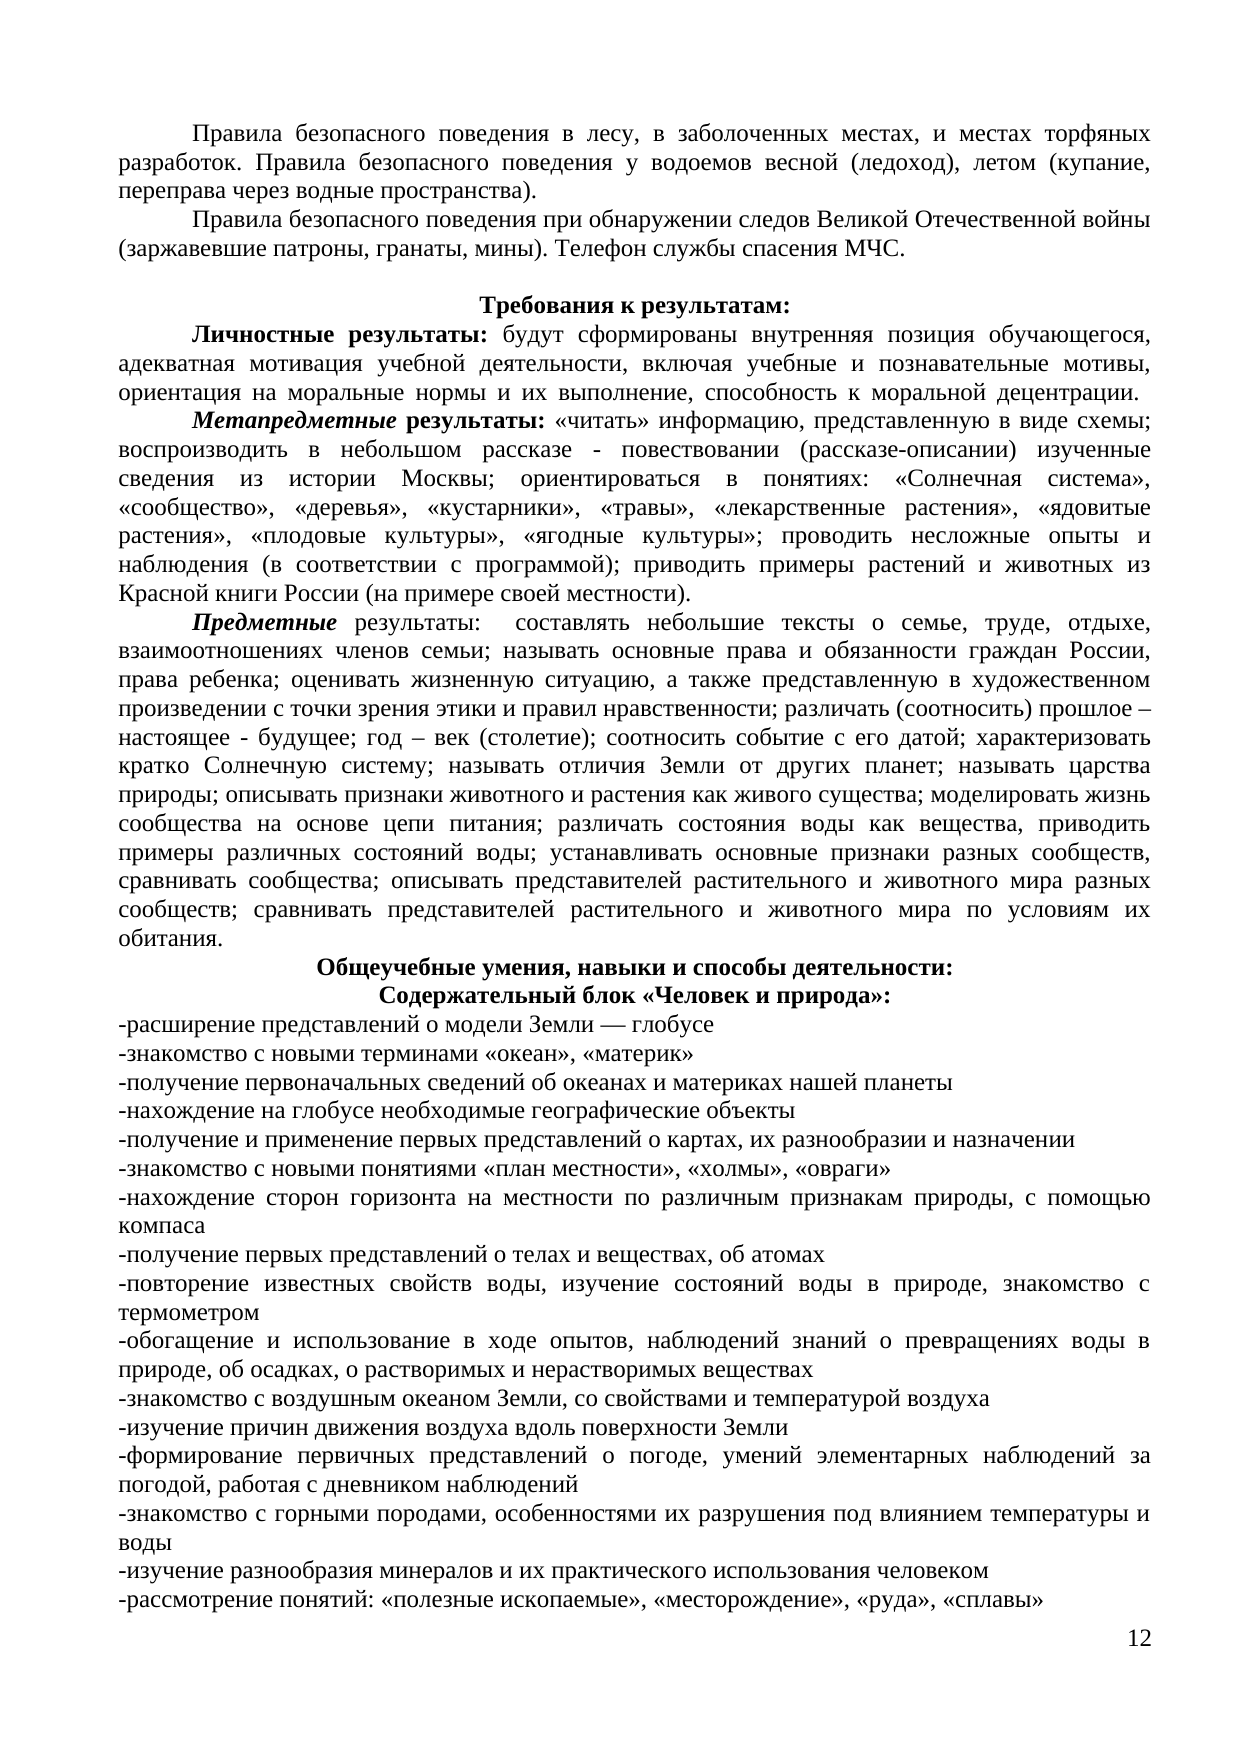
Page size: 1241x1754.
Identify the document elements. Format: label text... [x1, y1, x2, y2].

text -знакомство с новыми понятиями «план местности», «холмы», «овраги» [118, 1153, 1152, 1182]
text Личностные результаты: будут сформированы внутренняя позиция обучающегося, адекватная мотивация учебной деятельности, включая учебные и познавательные мотивы, ориентация на моральные нормы и их выполнение, способность к моральной децентрации. Метапредметные результаты: «читать» информацию, представленную в виде схемы; воспроизводить в небольшом рассказе - повествовании (рассказе-описании) изученные сведения из истории Москвы; ориентироваться в понятиях: «Солнечная система», «сообщество», «деревья», «кустарники», «травы», «лекарственные растения», «ядовитые растения», «плодовые культуры», «ягодные культуры»; проводить несложные опыты и наблюдения (в соответствии с программой); приводить примеры растений и животных из Красной книги России (на примере своей местности). [118, 319, 1152, 607]
text -знакомство с новыми терминами «океан», «материк» [118, 1038, 1152, 1067]
text -изучение разнообразия минералов и их практического использования человеком [118, 1556, 1152, 1584]
text Правила безопасного поведения в лесу, в заболоченных местах, и местах торфяных разработок. Правила безопасного поведения у водоемов весной (ледоход), летом (купание, переправа через водные пространства). [118, 118, 1152, 204]
text Требования к результатам: [118, 291, 1152, 319]
text Предметные результаты: составлять небольшие тексты о семье, труде, отдыхе, взаимоотношениях членов семьи; называть основные права и обязанности граждан России, права ребенка; оценивать жизненную ситуацию, а также представленную в художественном произведении с точки зрения этики и правил нравственности; различать (соотносить) прошлое – настоящее - будущее; год – век (столетие); соотносить событие с его датой; характеризовать кратко Солнечную систему; называть отличия Земли от других планет; называть царства природы; описывать признаки животного и растения как живого существа; моделировать жизнь сообщества на основе цепи питания; различать состояния воды как вещества, приводить примеры различных состояний воды; устанавливать основные признаки разных сообществ, сравнивать сообщества; описывать представителей растительного и животного мира разных сообществ; сравнивать представителей растительного и животного мира по условиям их обитания. [118, 607, 1152, 952]
text -рассмотрение понятий: «полезные ископаемые», «месторождение», «руда», «сплавы» [118, 1584, 1152, 1613]
text -повторение известных свойств воды, изучение состояний воды в природе, знакомство с термометром [118, 1268, 1152, 1326]
text Общеучебные умения, навыки и способы деятельности: [118, 952, 1152, 981]
text -знакомство с воздушным океаном Земли, со свойствами и температурой воздуха [118, 1383, 1152, 1412]
text -расширение представлений о модели Земли — глобусе [118, 1009, 1152, 1038]
text Правила безопасного поведения при обнаружении следов Великой Отечественной войны (заржавевшие патроны, гранаты, мины). Телефон службы спасения МЧС. [118, 204, 1152, 262]
text -обогащение и использование в ходе опытов, наблюдений знаний о превращениях воды в природе, об осадках, о растворимых и нерастворимых веществах [118, 1326, 1152, 1383]
text -получение и применение первых представлений о картах, их разнообразии и назначении [118, 1124, 1152, 1153]
text -изучение причин движения воздуха вдоль поверхности Земли [118, 1412, 1152, 1441]
text Содержательный блок «Человек и природа»: [118, 981, 1152, 1009]
text -знакомство с горными породами, особенностями их разрушения под влиянием температуры и воды [118, 1498, 1152, 1556]
text -получение первых представлений о телах и веществах, об атомах [118, 1239, 1152, 1268]
text -формирование первичных представлений о погоде, умений элементарных наблюдений за погодой, работая с дневником наблюдений [118, 1441, 1152, 1498]
text -нахождение сторон горизонта на местности по различным признакам природы, с помощью компаса [118, 1182, 1152, 1239]
text -получение первоначальных сведений об океанах и материках нашей планеты [118, 1067, 1152, 1096]
text -нахождение на глобусе необходимые географические объекты [118, 1096, 1152, 1124]
